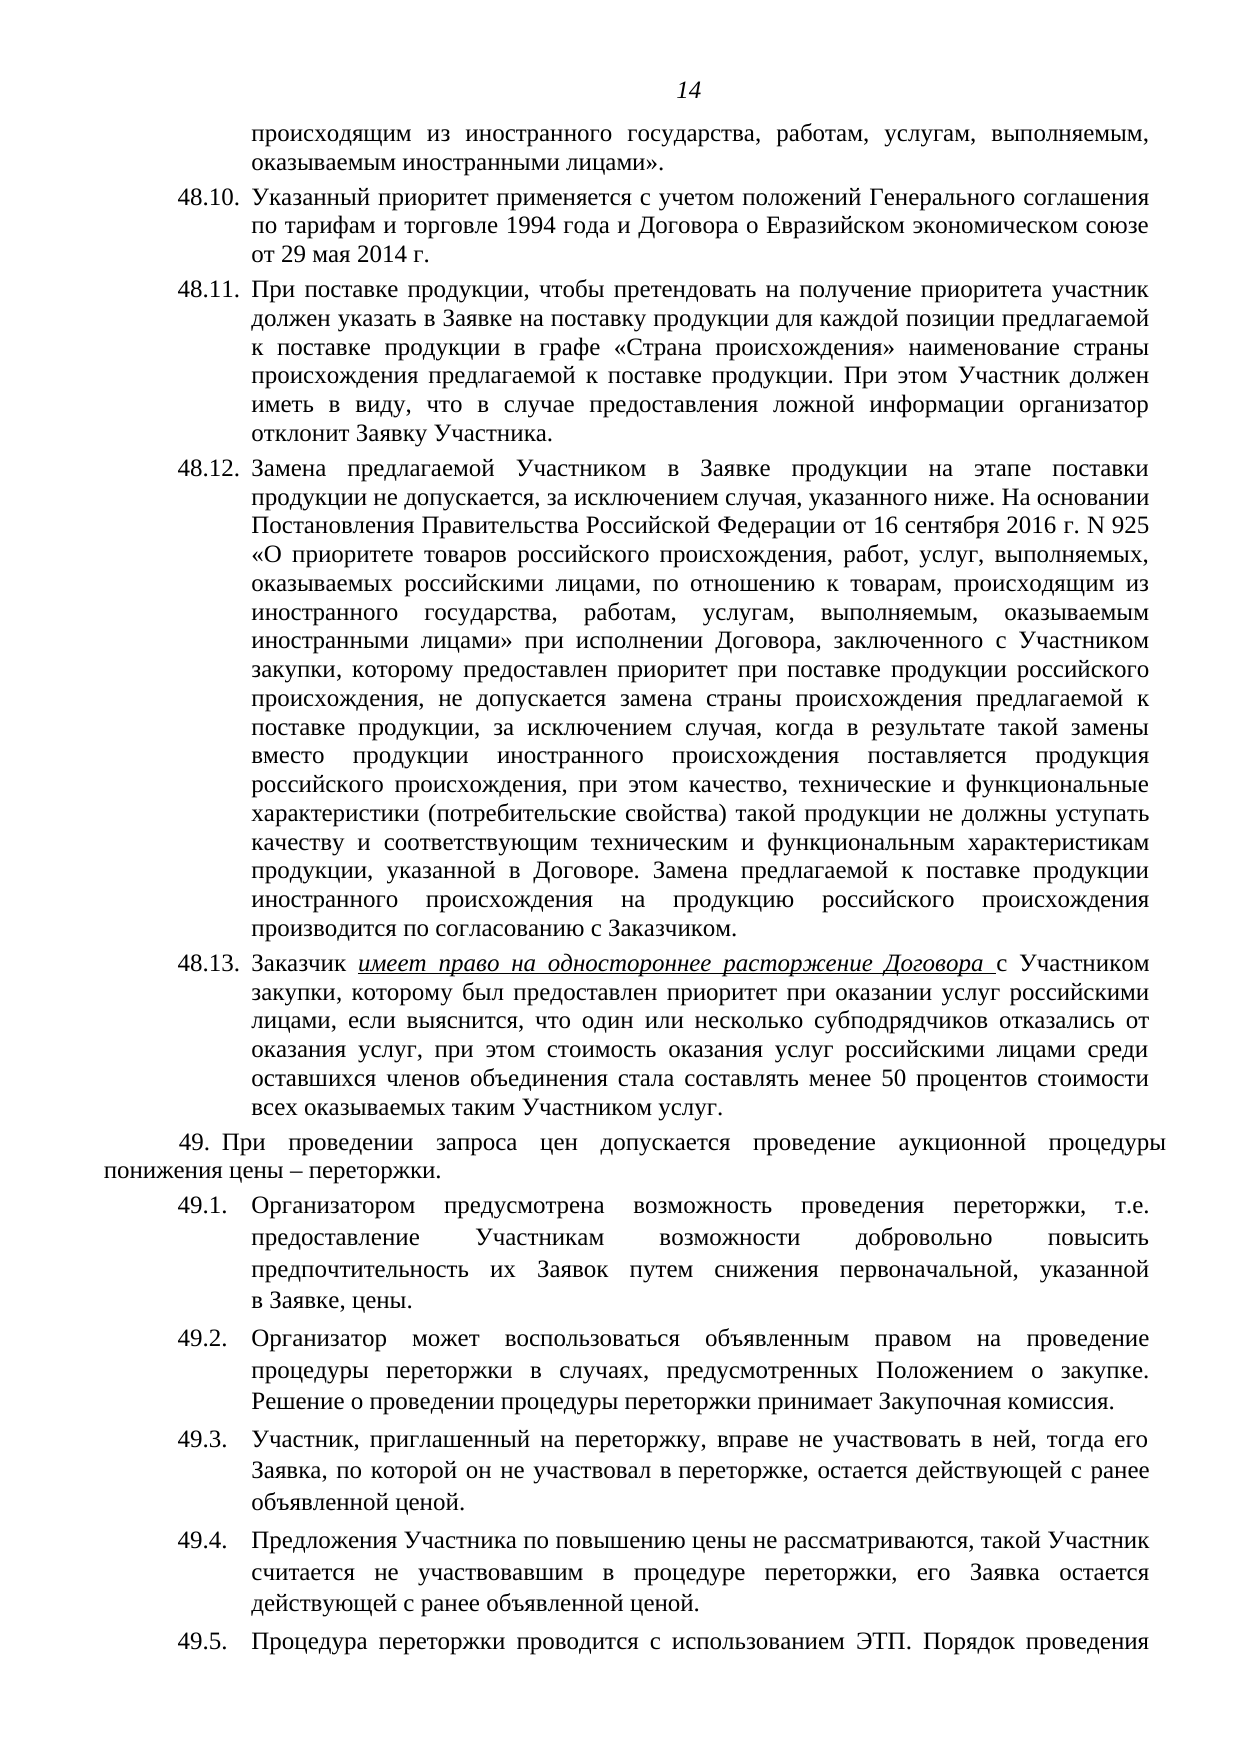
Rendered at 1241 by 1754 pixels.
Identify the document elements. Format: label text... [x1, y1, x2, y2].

list Замена предлагаемой Участником в Заявке продукции на этапе поставки продукции не допускается, за исключением случая, указанного ниже. На основании Постановления Правительства Российской Федерации от 16 сентября 2016 г. N 925 «О приоритете товаров российского происхождения, работ, услуг, выполняемых, оказываемых российскими лицами, по отношению к товарам, происходящим из иностранного государства, работам, услугам, выполняемым, оказываемым иностранными лицами» при исполнении Договора, заключенного с Участником закупки, которому предоставлен приоритет при поставке продукции российского происхождения, не допускается замена страны происхождения предлагаемой к поставке продукции, за исключением случая, когда в результате такой замены вместо продукции иностранного происхождения поставляется продукция российского происхождения, при этом качество, технические и функциональные характеристики (потребительские свойства) такой продукции не должны уступать качеству и соответствующим техническим и функциональным характеристикам продукции, указанной в Договоре. Замена предлагаемой к поставке продукции иностранного происхождения на продукцию российского происхождения производится по согласованию с Заказчиком. [177, 453, 1150, 942]
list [177, 118, 1150, 176]
list Организатором предусмотрена возможность проведения переторжки, т.е. предоставление Участникам возможности добровольно повысить предпочтительность их Заявок путем снижения первоначальной, указанной в Заявке, цены. [177, 1191, 1150, 1314]
list Указанный приоритет применяется с учетом положений Генерального соглашения по тарифам и торговле 1994 года и Договора о Евразийском экономическом союзе от 29 мая 2014 г. [177, 182, 1150, 268]
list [177, 1626, 1150, 1655]
list Заказчик имеет право на одностороннее расторжение Договора с Участником закупки, которому был предоставлен приоритет при оказании услуг российскими лицами, если выяснится, что один или несколько субподрядчиков отказались от оказания услуг, при этом стоимость оказания услуг российскими лицами среди оставшихся членов объединения стала составлять менее 50 процентов стоимости всех оказываемых таким Участником услуг. [177, 948, 1150, 1121]
list При проведении запроса цен допускается проведение аукционной процедуры понижения цены – переторжки. [103, 1127, 1166, 1184]
list Участник, приглашенный на переторжку, вправе не участвовать в ней, тогда его Заявка, по которой он не участвовал в переторжке, остается действующей с ранее объявленной ценой. [177, 1424, 1150, 1516]
list Организатор может воспользоваться объявленным правом на проведение процедуры переторжки в случаях, предусмотренных Положением о закупке. Решение о проведении процедуры переторжки принимает Закупочная комиссия. [177, 1323, 1150, 1415]
list При поставке продукции, чтобы претендовать на получение приоритета участник должен указать в Заявке на поставку продукции для каждой позиции предлагаемой к поставке продукции в графе «Страна происхождения» наименование страны происхождения предлагаемой к поставке продукции. При этом Участник должен иметь в виду, что в случае предоставления ложной информации организатор отклонит Заявку Участника. [177, 274, 1150, 447]
list Предложения Участника по повышению цены не рассматриваются, такой Участник считается не участвовавшим в процедуре переторжки, его Заявка остается действующей с ранее объявленной ценой. [177, 1525, 1150, 1617]
